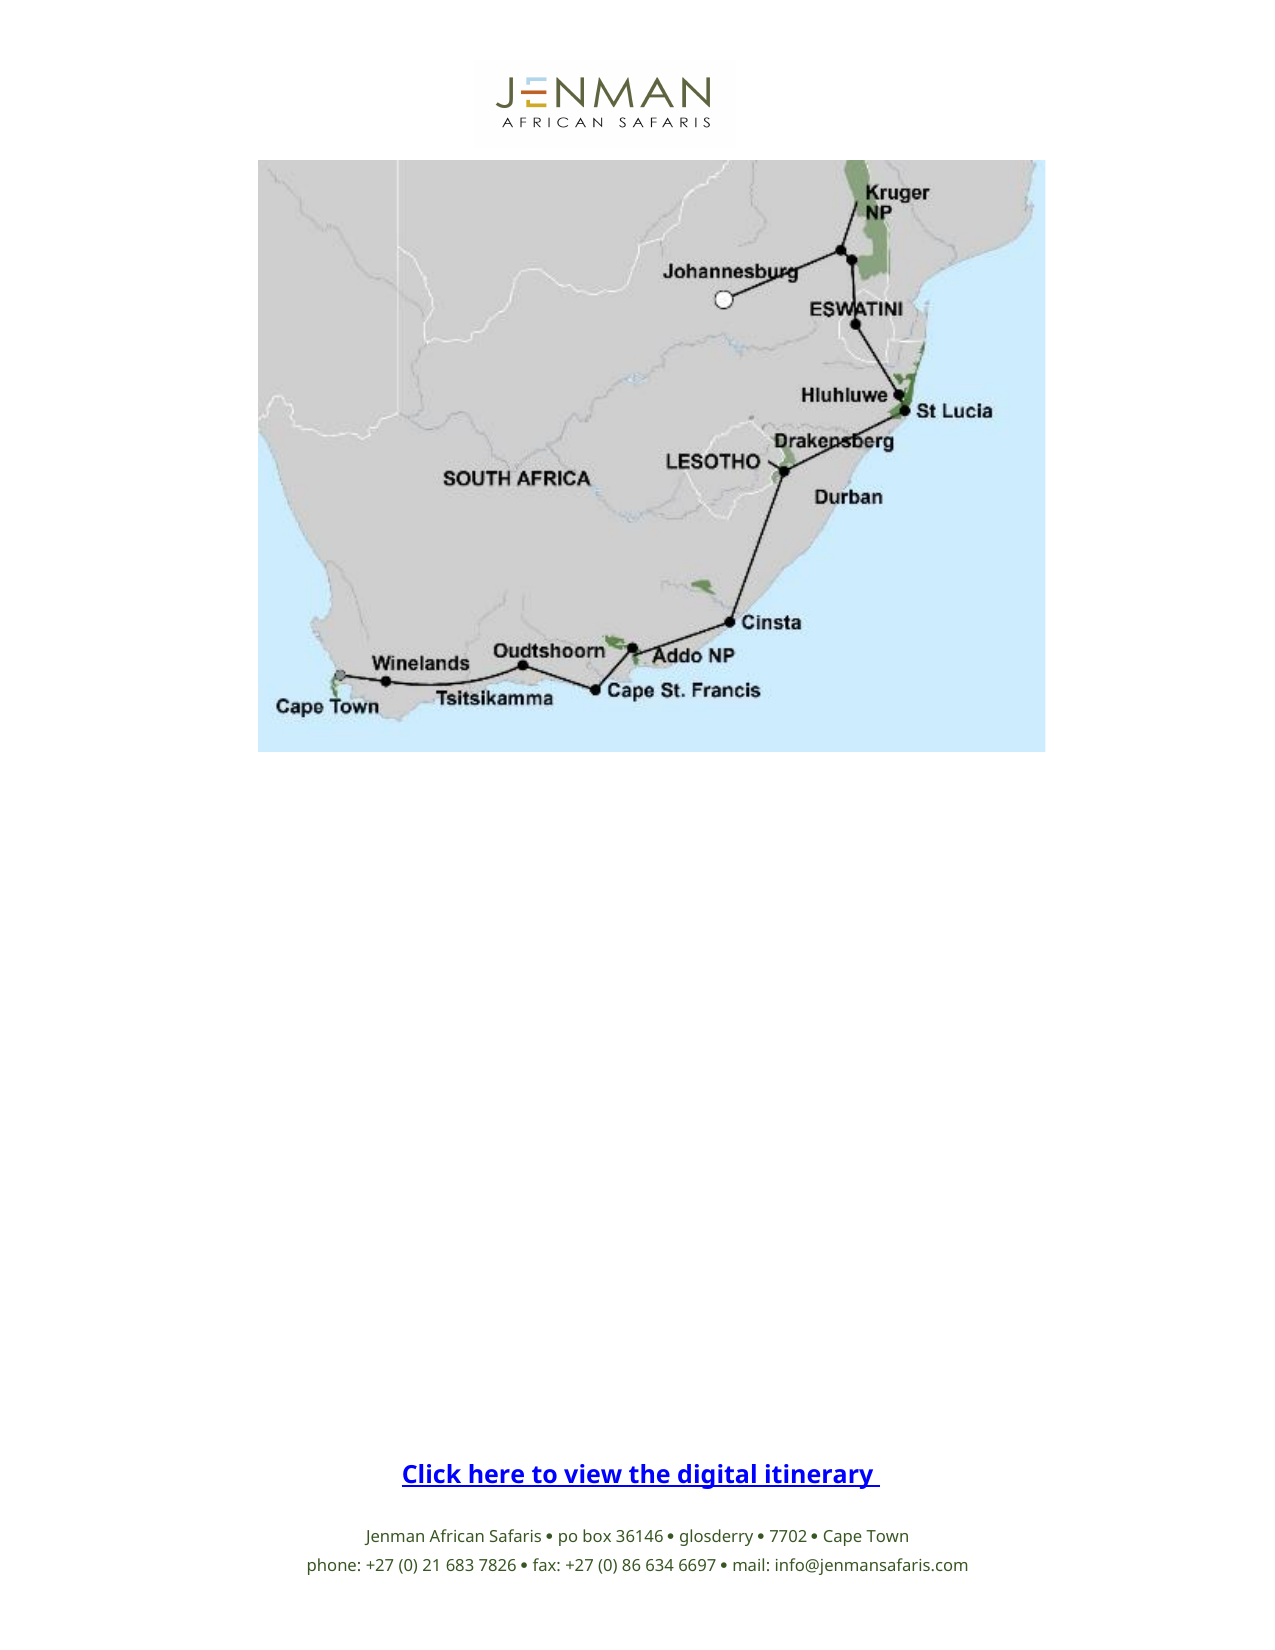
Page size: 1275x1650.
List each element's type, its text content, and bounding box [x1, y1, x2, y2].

picture [258, 160, 1046, 751]
picture [473, 60, 736, 148]
text Click here to view the digital itinerary [112, 1456, 1162, 1490]
